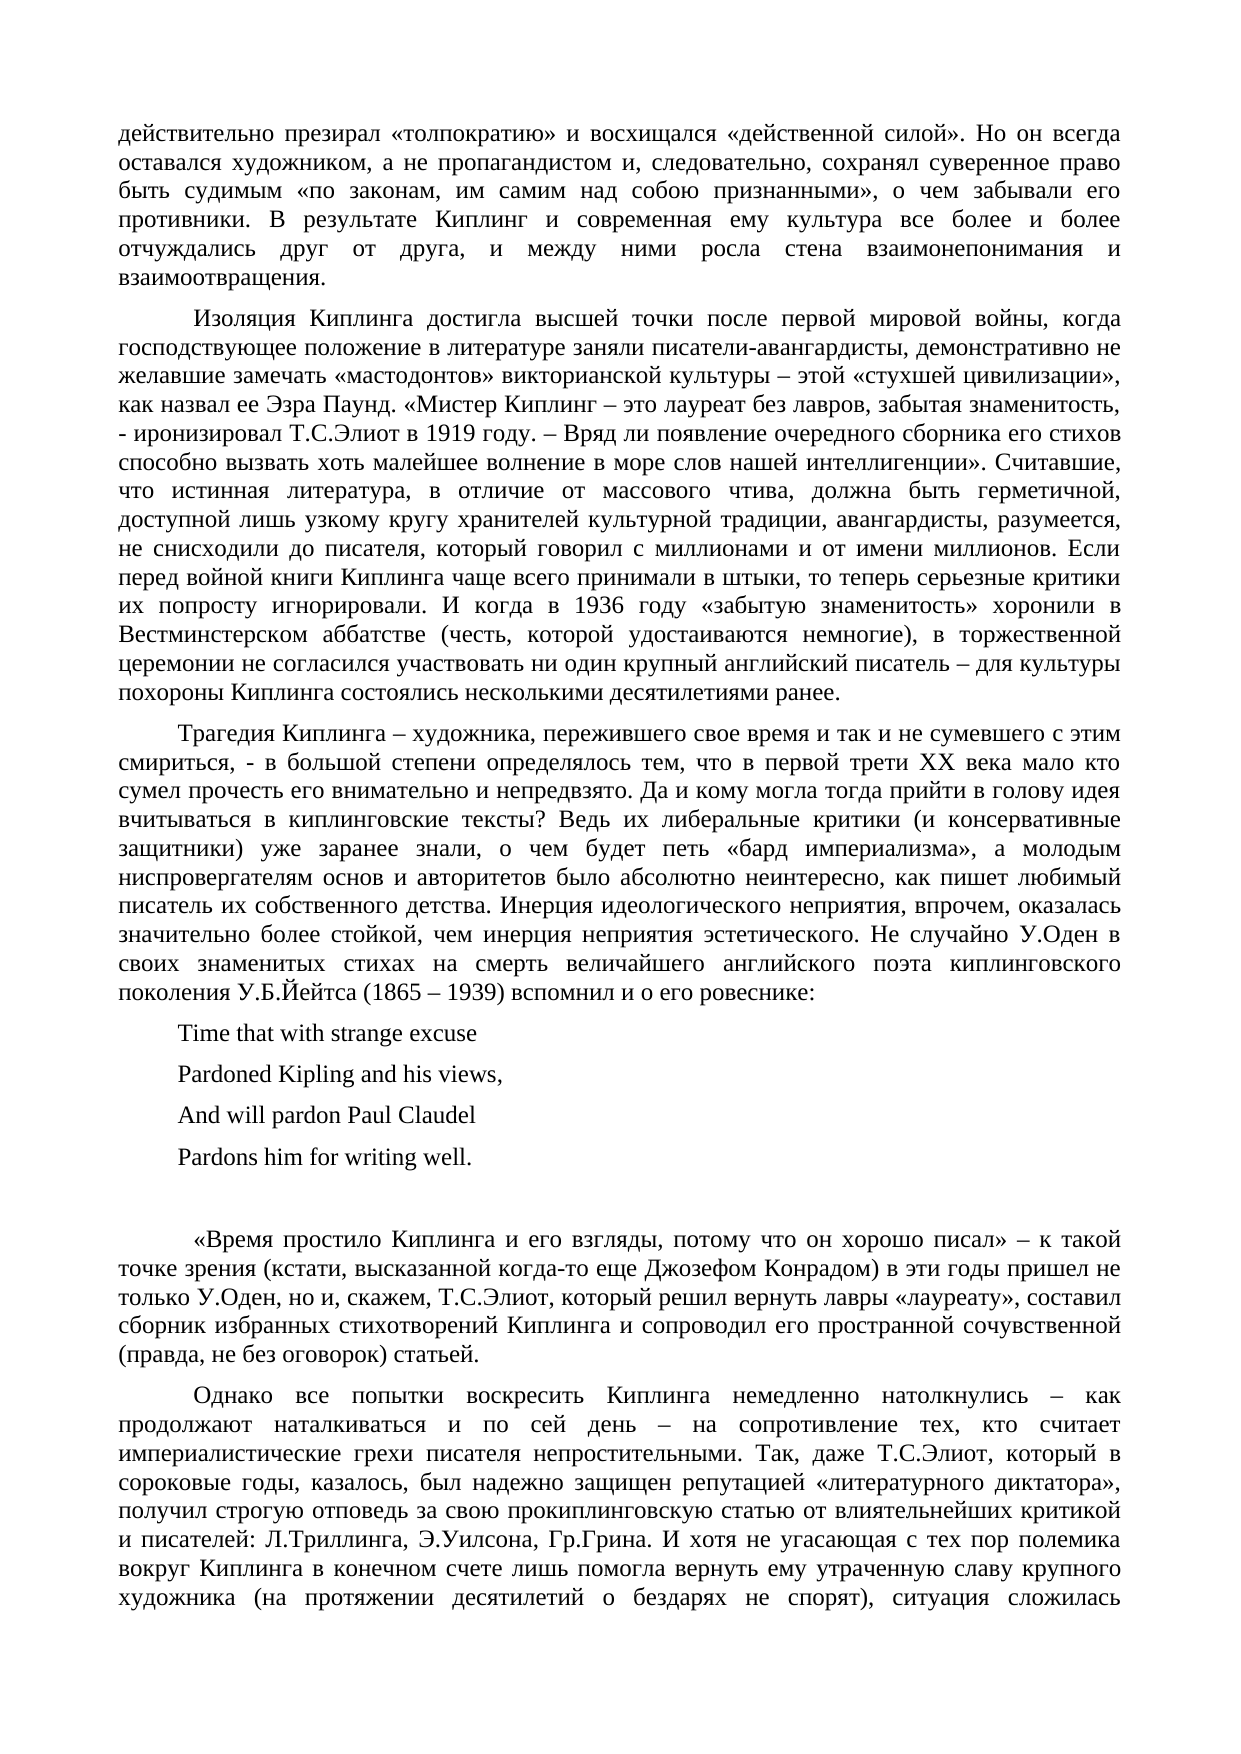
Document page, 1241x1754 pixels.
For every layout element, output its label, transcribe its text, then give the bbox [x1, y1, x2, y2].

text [118, 118, 1122, 291]
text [118, 1381, 1122, 1611]
text Изоляция Киплинга достигла высшей точки после первой мировой войны, когда господствующее положение в литературе заняли писатели-авангардисты, демонстративно не желавшие замечать «мастодонтов» викторианской культуры – этой «стухшей цивилизации», как назвал ее Эзра Паунд. «Мистер Киплинг – это лауреат без лавров, забытая знаменитость, - иронизировал Т.С.Элиот в 1919 году. – Вряд ли появление очередного сборника его стихов способно вызвать хоть малейшее волнение в море слов нашей интеллигенции». Считавшие, что истинная литература, в отличие от массового чтива, должна быть герметичной, доступной лишь узкому кругу хранителей культурной традиции, авангардисты, разумеется, не снисходили до писателя, который говорил с миллионами и от имени миллионов. Если перед войной книги Киплинга чаще всего принимали в штыки, то теперь серьезные критики их попросту игнорировали. И когда в 1936 году «забытую знаменитость» хоронили в Вестминстерском аббатстве (честь, которой удостаиваются немногие), в торжественной церемонии не согласился участвовать ни один крупный английский писатель – для культуры похороны Киплинга состоялись несколькими десятилетиями ранее. [118, 303, 1122, 706]
text Pardoned Kipling and his views, [118, 1059, 1122, 1088]
text And will pardon Paul Claudel [118, 1101, 1122, 1129]
text Time that with strange excuse [118, 1018, 1122, 1047]
text Трагедия Киплинга – художника, пережившего свое время и так и не сумевшего с этим смириться, - в большой степени определялось тем, что в первой трети ХХ века мало кто сумел прочесть его внимательно и непредвзято. Да и кому могла тогда прийти в голову идея вчитываться в киплинговские тексты? Ведь их либеральные критики (и консервативные защитники) уже заранее знали, о чем будет петь «бард империализма», а молодым ниспровергателям основ и авторитетов было абсолютно неинтересно, как пишет любимый писатель их собственного детства. Инерция идеологического неприятия, впрочем, оказалась значительно более стойкой, чем инерция неприятия эстетического. Не случайно У.Оден в своих знаменитых стихах на смерть величайшего английского поэта киплинговского поколения У.Б.Йейтса (1865 – 1939) вспомнил и о его ровеснике: [118, 718, 1122, 1006]
text Pardons him for writing well. [118, 1142, 1122, 1171]
text «Время простило Киплинга и его взгляды, потому что он хорошо писал» – к такой точке зрения (кстати, высказанной когда-то еще Джозефом Конрадом) в эти годы пришел не только У.Оден, но и, скажем, Т.С.Элиот, который решил вернуть лавры «лауреату», составил сборник избранных стихотворений Киплинга и сопроводил его пространной сочувственной (правда, не без оговорок) статьей. [118, 1224, 1122, 1368]
